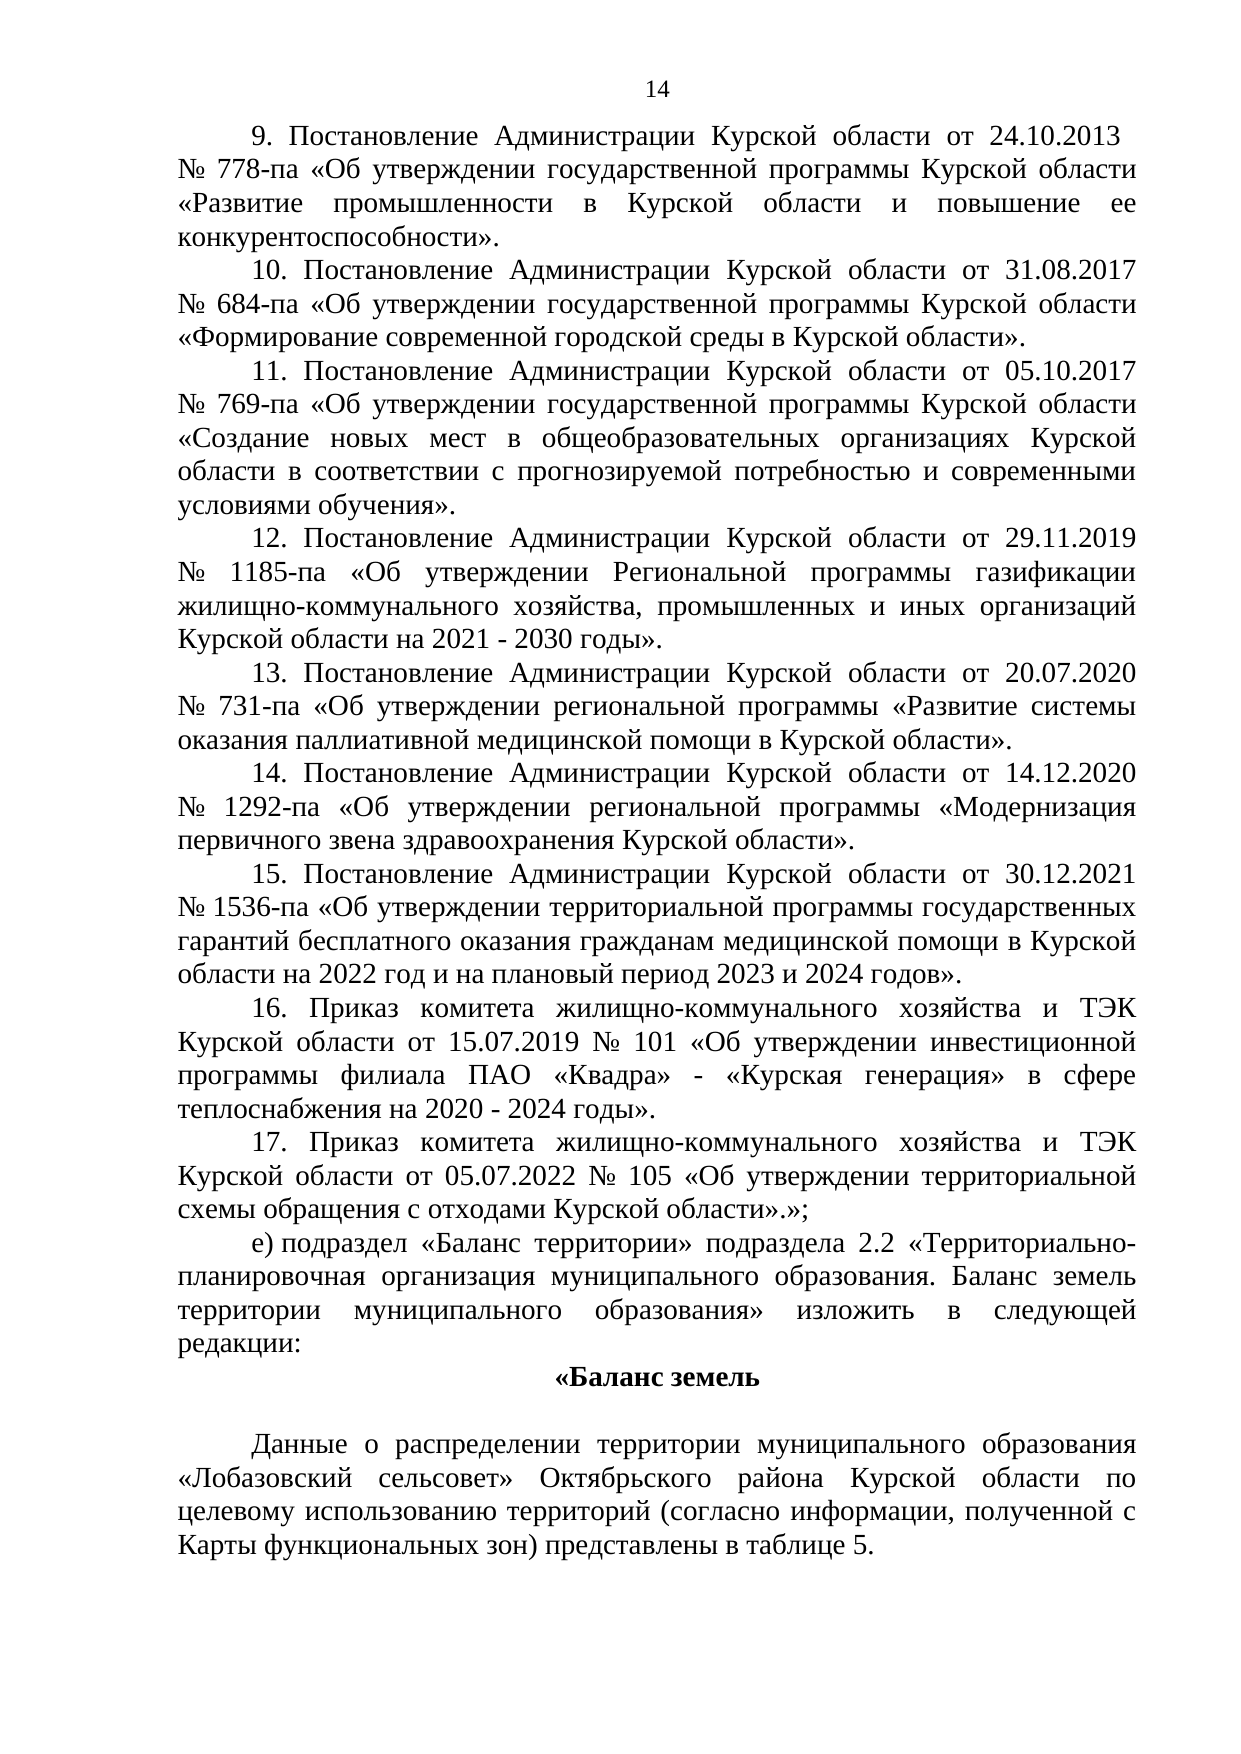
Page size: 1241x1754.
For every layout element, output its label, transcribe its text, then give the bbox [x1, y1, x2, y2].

text «Баланс земель [177, 1359, 1137, 1393]
text 9. Постановление Администрации Курской области от 24.10.2013 № 778-па «Об утверждении государственной программы Курской области «Развитие промышленности в Курской области и повышение ее конкурентоспособности». [177, 118, 1137, 252]
text 16. Приказ комитета жилищно-коммунального хозяйства и ТЭК Курской области от 15.07.2019 № 101 «Об утверждении инвестиционной программы филиала ПАО «Квадра» - «Курская генерация» в сфере теплоснабжения на 2020 - 2024 годы». [177, 990, 1137, 1124]
text 12. Постановление Администрации Курской области от 29.11.2019 № 1185-па «Об утверждении Региональной программы газификации жилищно-коммунального хозяйства, промышленных и иных организаций Курской области на 2021 - 2030 годы». [177, 521, 1137, 655]
text 10. Постановление Администрации Курской области от 31.08.2017 № 684-па «Об утверждении государственной программы Курской области «Формирование современной городской среды в Курской области». [177, 252, 1137, 353]
text 14. Постановление Администрации Курской области от 14.12.2020 № 1292-па «Об утверждении региональной программы «Модернизация первичного звена здравоохранения Курской области». [177, 755, 1137, 856]
text 13. Постановление Администрации Курской области от 20.07.2020 № 731-па «Об утверждении региональной программы «Развитие системы оказания паллиативной медицинской помощи в Курской области». [177, 655, 1137, 755]
text 17. Приказ комитета жилищно-коммунального хозяйства и ТЭК Курской области от 05.07.2022 № 105 «Об утверждении территориальной схемы обращения с отходами Курской области».»; [177, 1124, 1137, 1225]
text Данные о распределении территории муниципального образования «Лобазовский сельсовет» Октябрьского района Курской области по целевому использованию территорий (согласно информации, полученной с Карты функциональных зон) представлены в таблице 5. [177, 1426, 1137, 1560]
text 11. Постановление Администрации Курской области от 05.10.2017 № 769-па «Об утверждении государственной программы Курской области «Создание новых мест в общеобразовательных организациях Курской области в соответствии с прогнозируемой потребностью и современными условиями обучения». [177, 353, 1137, 521]
text е) подраздел «Баланс территории» подраздела 2.2 «Территориально-планировочная организация муниципального образования. Баланс земель территории муниципального образования» изложить в следующей редакции: [177, 1225, 1137, 1359]
text 15. Постановление Администрации Курской области от 30.12.2021 № 1536-па «Об утверждении территориальной программы государственных гарантий бесплатного оказания гражданам медицинской помощи в Курской области на 2022 год и на плановый период 2023 и 2024 годов». [177, 856, 1137, 990]
